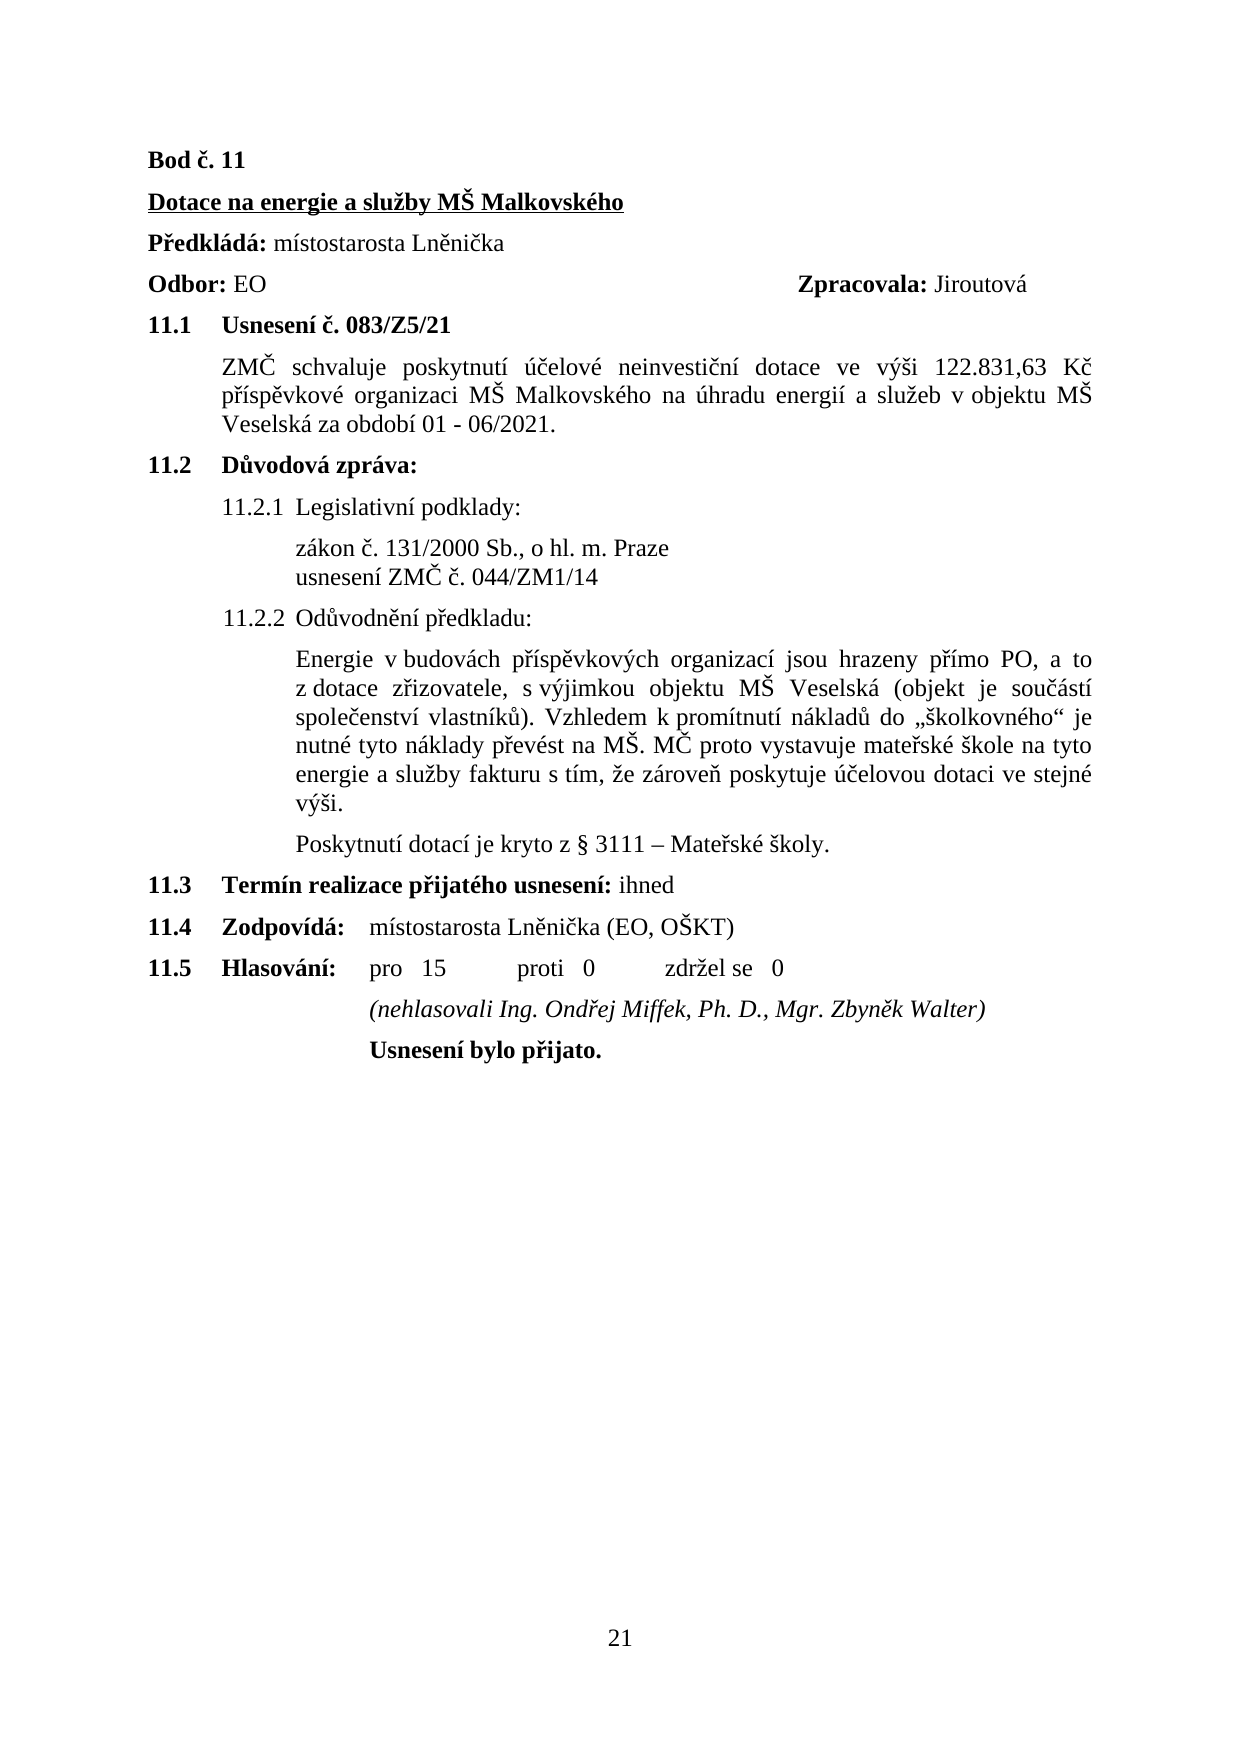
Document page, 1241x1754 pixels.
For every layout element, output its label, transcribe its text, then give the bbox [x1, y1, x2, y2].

text Energie v budovách příspěvkových organizací jsou hrazeny přímo PO, a to z dotace zřizovatele, s výjimkou objektu MŠ Veselská (objekt je součástí společenství vlastníků). Vzhledem k promítnutí nákladů do „školkovného“ je nutné tyto náklady převést na MŠ. MČ proto vystavuje mateřské škole na tyto energie a služby fakturu s tím, že zároveň poskytuje účelovou dotaci ve stejné výši. [295, 644, 1093, 817]
text Odbor: EO Zpracovala: Jiroutová [148, 269, 1093, 298]
text Usnesení bylo přijato. [369, 1035, 1093, 1064]
text 11.2 Důvodová zpráva: [148, 450, 1093, 479]
subtitle Dotace na energie a služby MŠ Malkovského [148, 187, 1093, 215]
text 11.2.2 Odůvodnění předkladu: [223, 603, 1093, 632]
text (nehlasovali Ing. Ondřej Miffek, Ph. D., Mgr. Zbyněk Walter) [148, 994, 1093, 1023]
text usnesení ZMČ č. 044/ZM1/14 [295, 562, 1093, 590]
list ZMČ schvaluje poskytnutí účelové neinvestiční dotace ve výši 122.831,63 Kč příspěvkové organizaci MŠ Malkovského na úhradu energií a služeb v objektu MŠ Veselská za období 01 - 06/2021. [221, 352, 1093, 438]
text Předkládá: místostarosta Lněnička [148, 228, 1093, 257]
text 11.4 Zodpovídá: místostarosta Lněnička (EO, OŠKT) [148, 912, 1093, 940]
text 11.5 Hlasování: pro 15 proti 0 zdržel se 0 [148, 953, 1093, 982]
text 11.2.1 Legislativní podklady: [148, 492, 1093, 520]
text 11.3 Termín realizace přijatého usnesení: ihned [148, 870, 1093, 899]
text zákon č. 131/2000 Sb., o hl. m. Praze [295, 533, 1093, 562]
text Poskytnutí dotací je kryto z § 3111 – Mateřské školy. [295, 829, 1093, 858]
subtitle Bod č. 11 [148, 145, 1093, 174]
text 11.1 Usnesení č. 083/Z5/21 [148, 310, 1093, 339]
